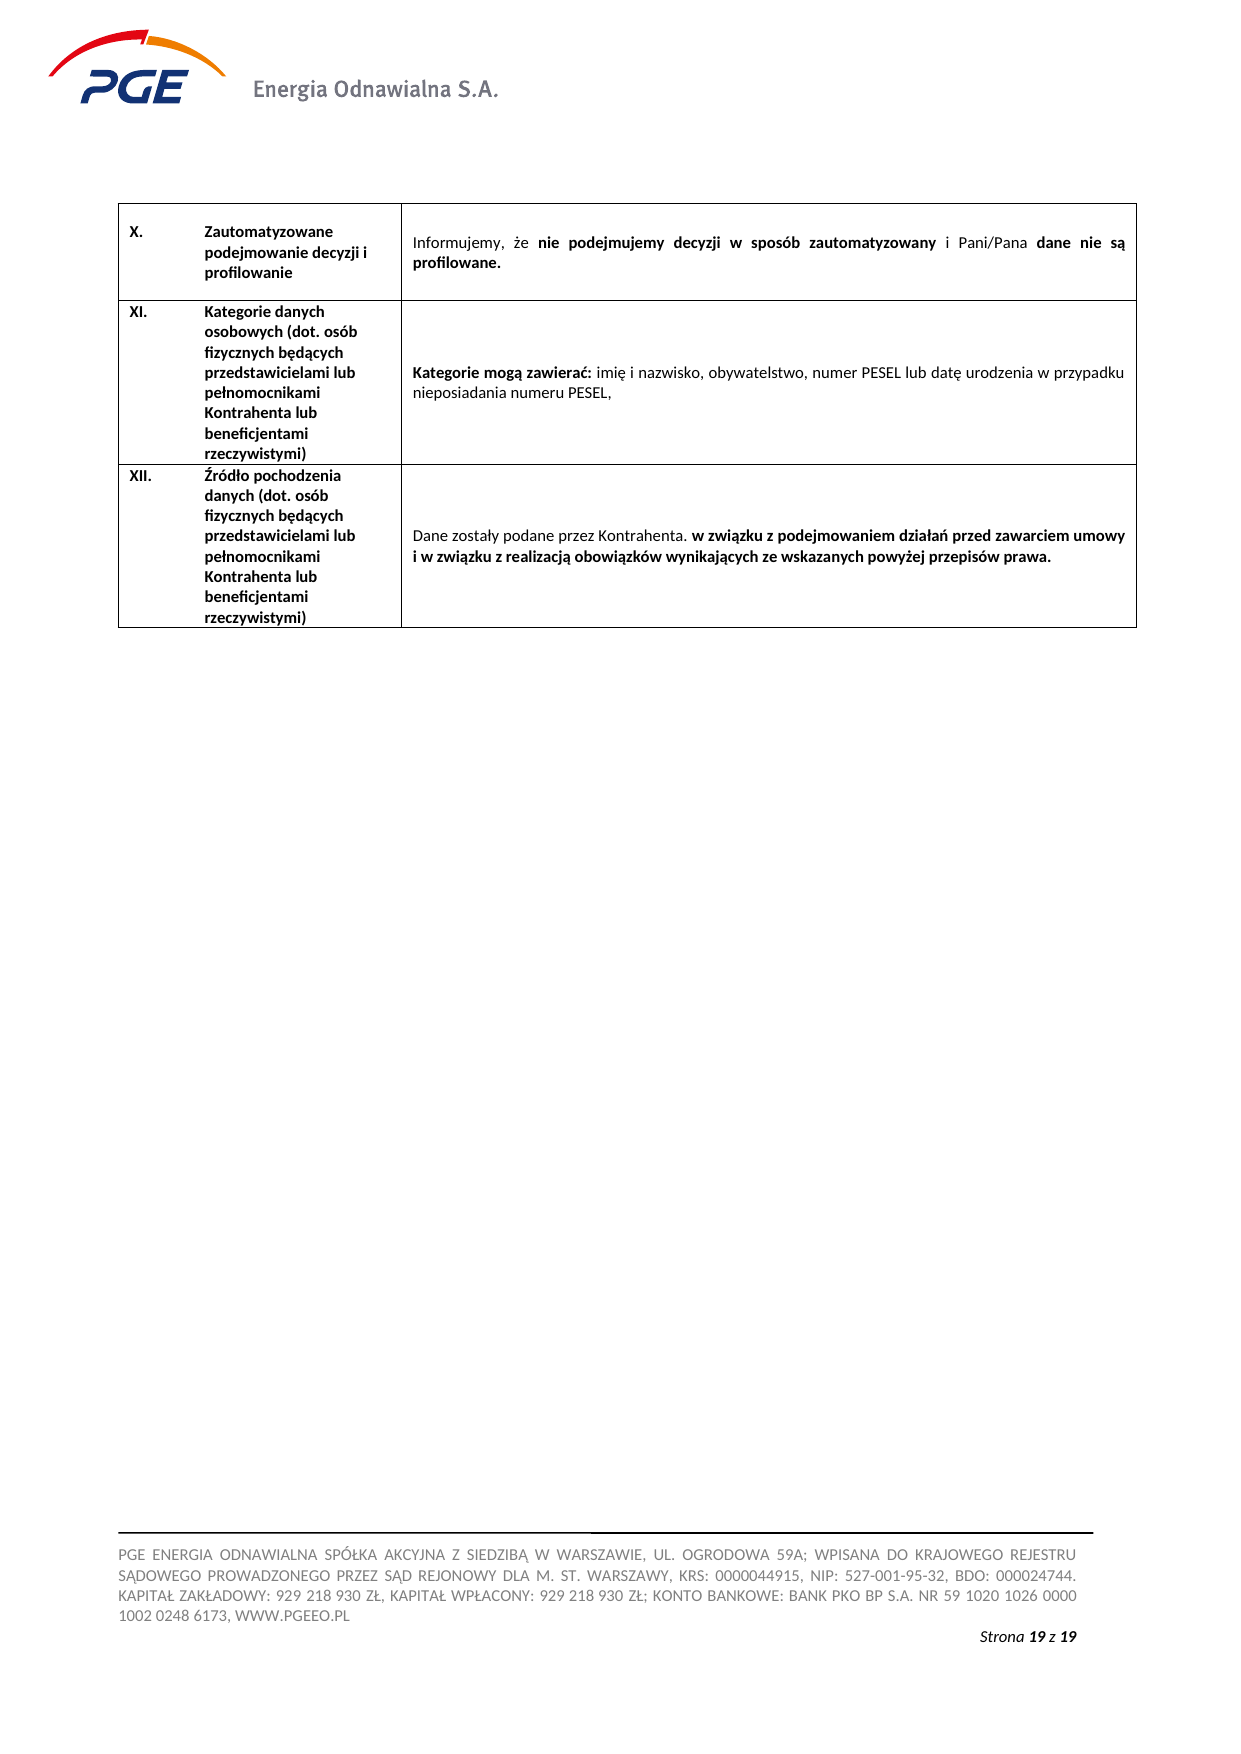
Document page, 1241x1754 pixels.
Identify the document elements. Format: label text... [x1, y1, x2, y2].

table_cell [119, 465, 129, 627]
table_cell Dane zostały podane przez Kontrahenta. w związku z podejmowaniem działań przed zawarciem umowy i w związku z realizacją obowiązków wynikających ze wskazanych powyżej przepisów prawa. [402, 465, 1136, 627]
table_cell Kategorie mogą zawierać: imię i nazwisko, obywatelstwo, numer PESEL lub datę urodzenia w przypadku nieposiadania numeru PESEL, [402, 301, 1136, 464]
table_cell Zautomatyzowane podejmowanie decyzji i profilowanie [119, 204, 401, 300]
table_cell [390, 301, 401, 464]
table_cell Informujemy, że nie podejmujemy decyzji w sposób zautomatyzowany i Pani/Pana dane nie są profilowane. [402, 204, 1136, 300]
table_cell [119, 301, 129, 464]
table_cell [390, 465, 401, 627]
